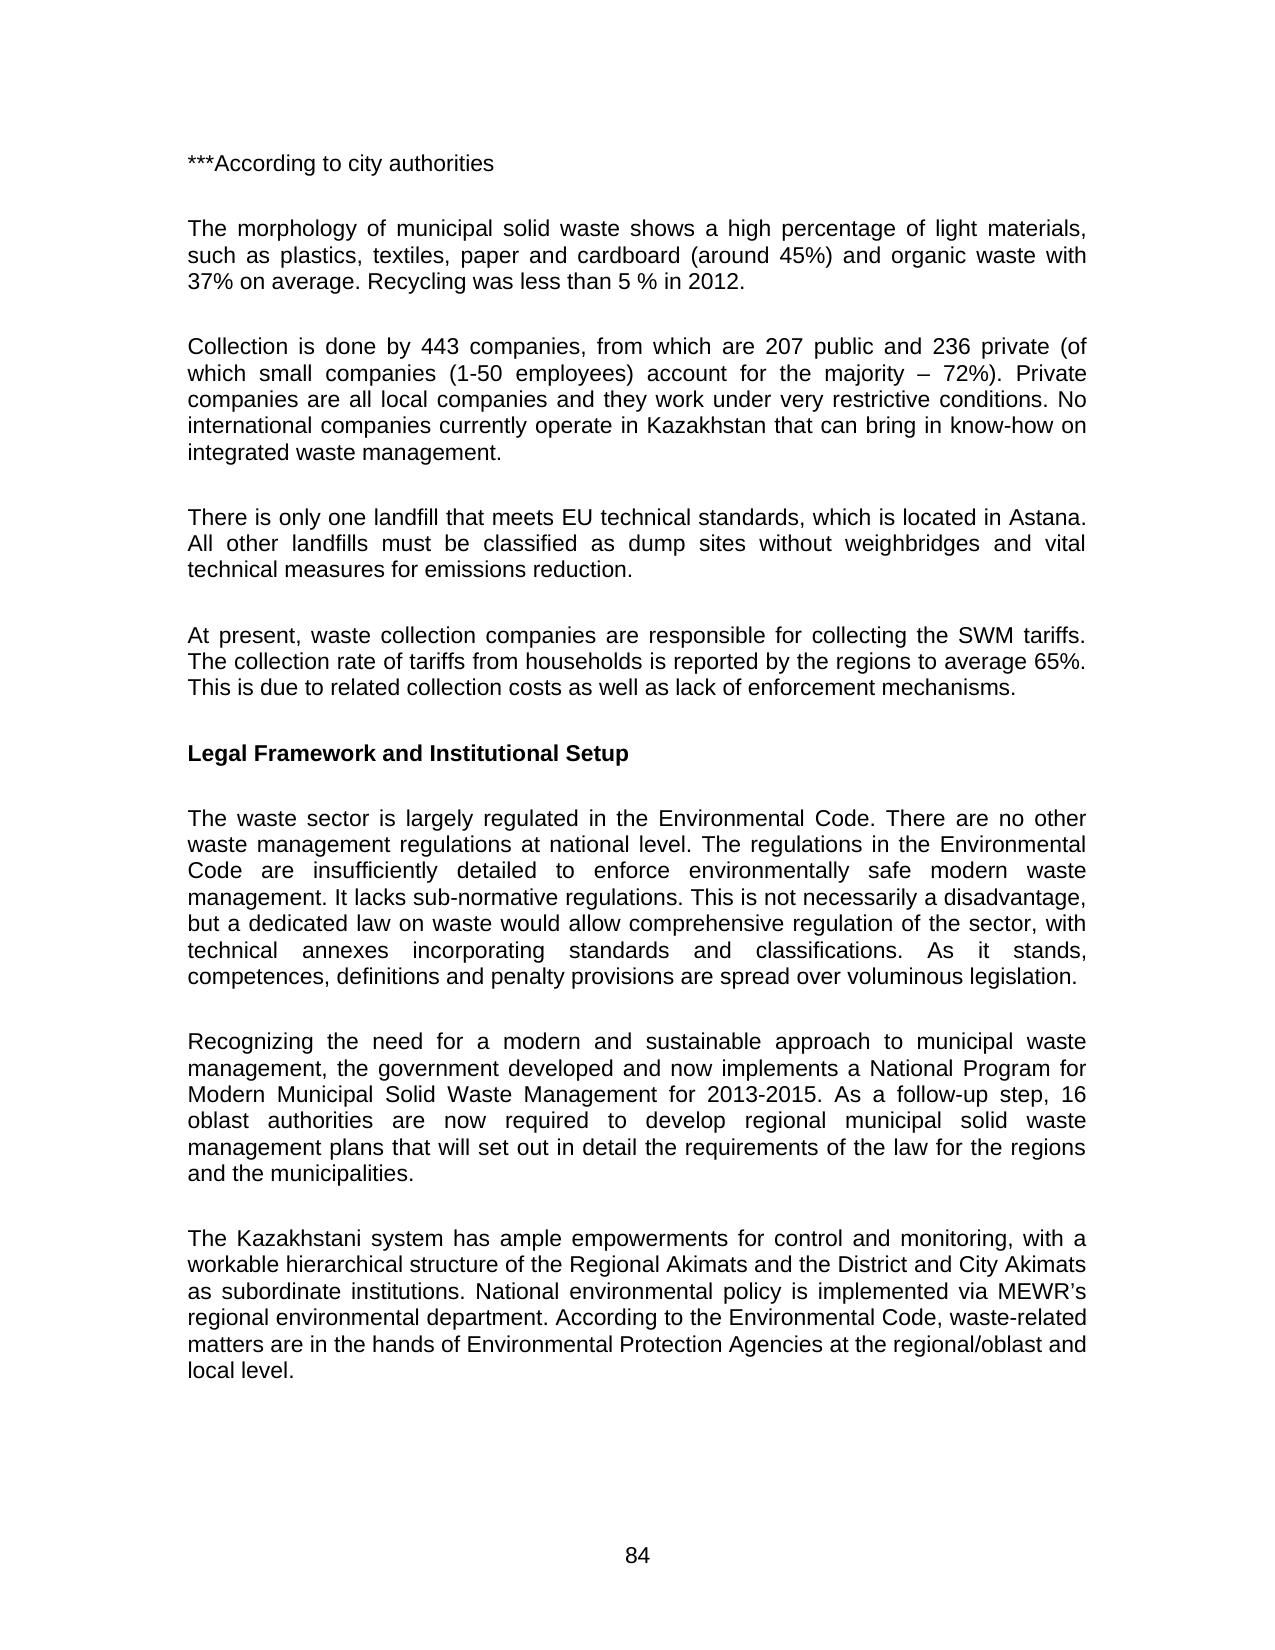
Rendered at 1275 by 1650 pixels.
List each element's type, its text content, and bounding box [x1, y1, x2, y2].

text Collection is done by 443 companies, from which are 207 public and 236 private (of which small companies (1-50 employees) account for the majority – 72%). Private companies are all local companies and they work under very restrictive conditions. No international companies currently operate in Kazakhstan that can bring in know-how on integrated waste management. [187, 333, 1087, 465]
text At present, waste collection companies are responsible for collecting the SWM tariffs. The collection rate of tariffs from households is reported by the regions to average 65%. This is due to related collection costs as well as lack of enforcement mechanisms. [187, 622, 1087, 701]
text ***According to city authorities [187, 150, 1087, 176]
text The waste sector is largely regulated in the Environmental Code. There are no other waste management regulations at national level. The regulations in the Environmental Code are insufficiently detailed to enforce environmentally safe modern waste management. It lacks sub-normative regulations. This is not necessarily a disadvantage, but a dedicated law on waste would allow comprehensive regulation of the sector, with technical annexes incorporating standards and classifications. As it stands, competences, definitions and penalty provisions are spread over voluminous legislation. [187, 805, 1087, 989]
text Legal Framework and Institutional Setup [187, 739, 1087, 766]
text There is only one landfill that meets EU technical standards, which is located in Astana. All other landfills must be classified as dump sites without weighbridges and vital technical measures for emissions reduction. [187, 504, 1087, 583]
text Recognizing the need for a modern and sustainable approach to municipal waste management, the government developed and now implements a National Program for Modern Municipal Solid Waste Management for 2013-2015. As a follow-up step, 16 oblast authorities are now required to develop regional municipal solid waste management plans that will set out in detail the requirements of the law for the regions and the municipalities. [187, 1028, 1087, 1186]
text The Kazakhstani system has ample empowerments for control and monitoring, with a workable hierarchical structure of the Regional Akimats and the District and City Akimats as subordinate institutions. National environmental policy is implemented via MEWR’s regional environmental department. According to the Environmental Code, waste-related matters are in the hands of Environmental Protection Agencies at the regional/oblast and local level. [187, 1225, 1087, 1383]
text The morphology of municipal solid waste shows a high percentage of light materials, such as plastics, textiles, paper and cardboard (around 45%) and organic waste with 37% on average. Recycling was less than 5 % in 2012. [187, 215, 1087, 294]
